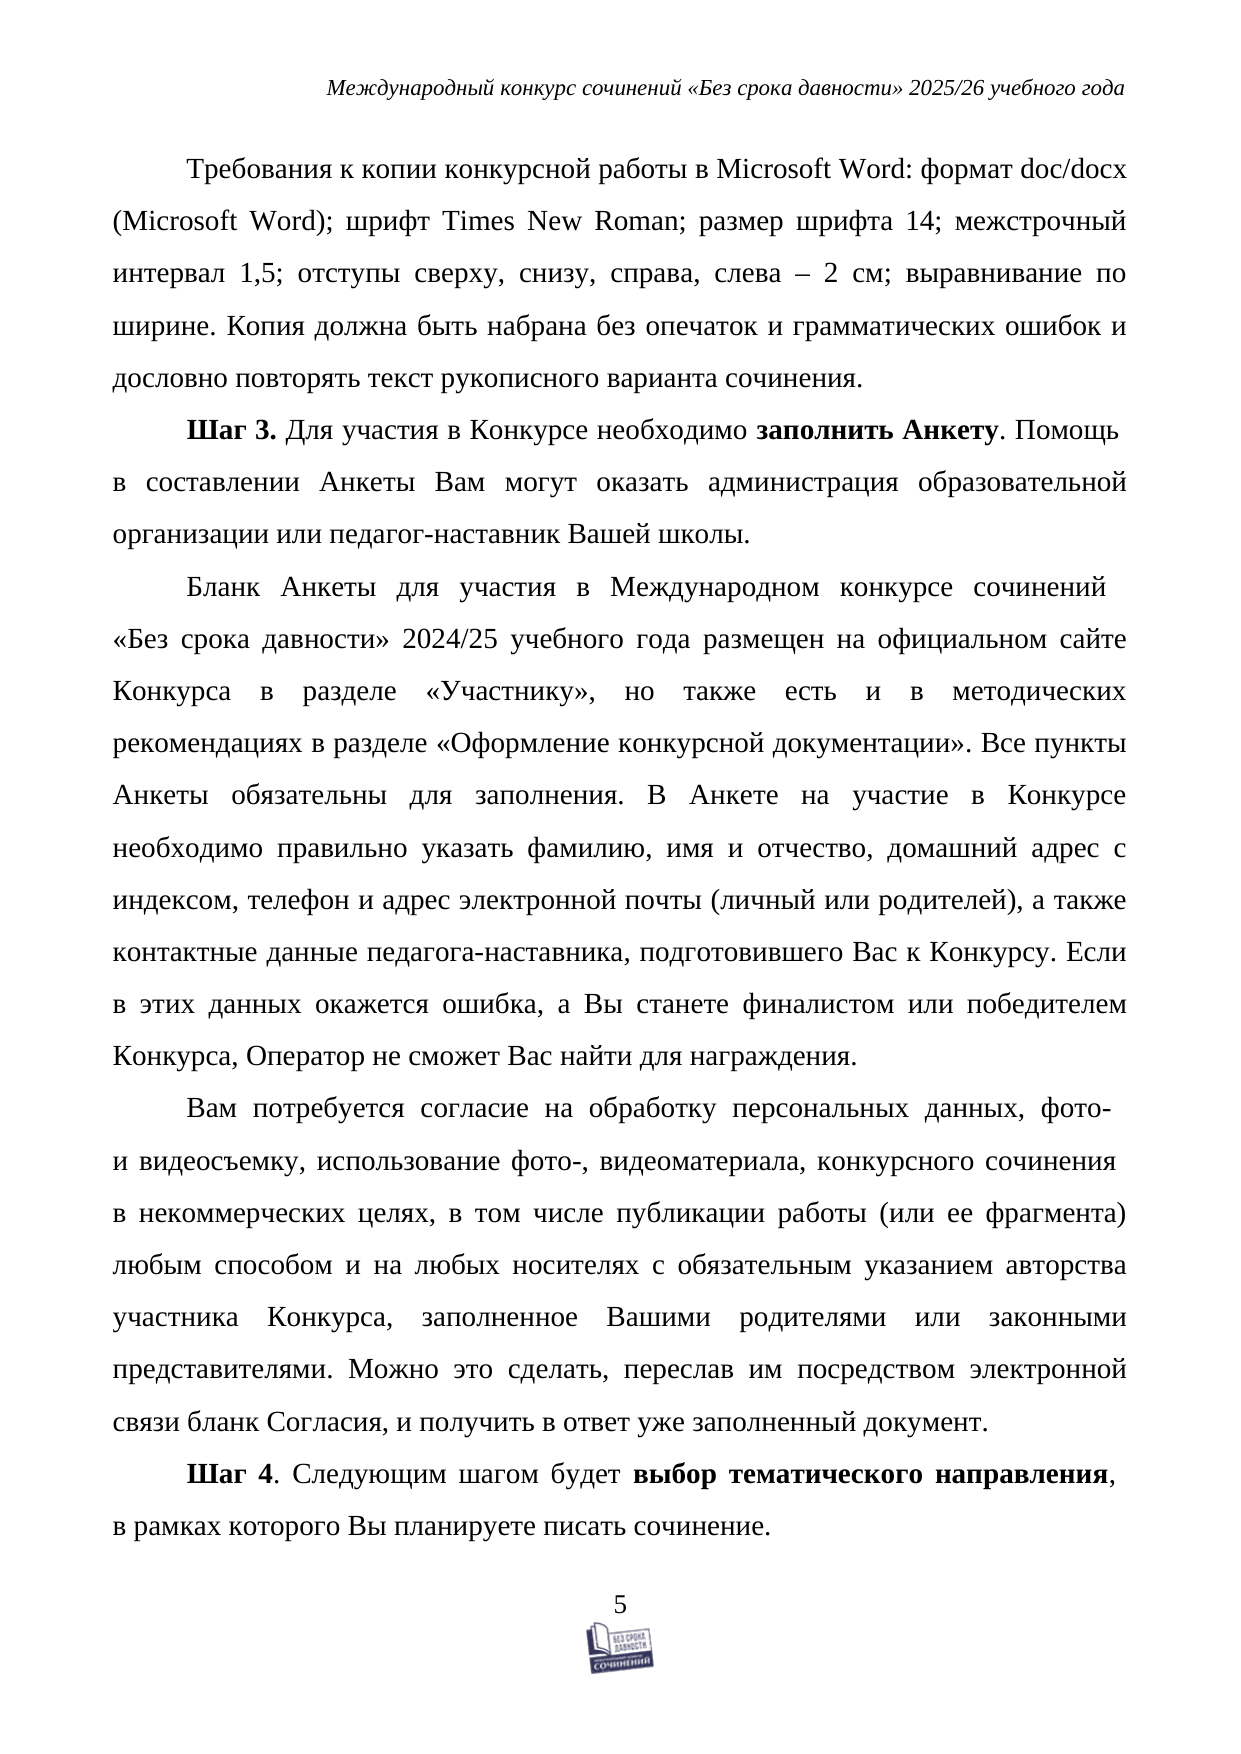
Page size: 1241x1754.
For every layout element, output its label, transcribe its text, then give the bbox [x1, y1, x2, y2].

text Требования к копии конкурсной работы в Microsoft Word: формат doc/docx (Microsoft Word); шрифт Times New Roman; размер шрифта 14; межстрочный интервал 1,5; отступы сверху, снизу, справа, слева – 2 см; выравнивание по ширине. Копия должна быть набрана без опечаток и грамматических ошибок и дословно повторять текст рукописного варианта сочинения. [112, 150, 1128, 393]
text Шаг 3. Для участия в Конкурсе необходимо заполнить Анкету. Помощь в составлении Анкеты Вам могут оказать администрация образовательной организации или педагог-наставник Вашей школы. [112, 411, 1128, 550]
text Бланк Анкеты для участия в Международном конкурсе сочинений «Без срока давности» 2024/25 учебного года размещен на официальном сайте Конкурса в разделе «Участнику», но также есть и в методических рекомендациях в разделе «Оформление конкурсной документации». Все пункты Анкеты обязательны для заполнения. В Анкете на участие в Конкурсе необходимо правильно указать фамилию, имя и отчество, домашний адрес с индексом, телефон и адрес электронной почты (личный или родителей), а также контактные данные педагога-наставника, подготовившего Вас к Конкурсу. Если в этих данных окажется ошибка, а Вы станете финалистом или победителем Конкурса, Оператор не сможет Вас найти для награждения. [112, 567, 1128, 1072]
text Вам потребуется согласие на обработку персональных данных, фото- и видеосъемку, использование фото-, видеоматериала, конкурсного сочинения в некоммерческих целях, в том числе публикации работы (или ее фрагмента) любым способом и на любых носителях с обязательным указанием авторства участника Конкурса, заполненное Вашими родителями или законными представителями. Можно это сделать, переслав им посредством электронной связи бланк Согласия, и получить в ответ уже заполненный документ. [112, 1089, 1128, 1437]
text Шаг 4. Следующим шагом будет выбор тематического направления, в рамках которого Вы планируете писать сочинение. [112, 1455, 1128, 1542]
picture [572, 1619, 668, 1681]
